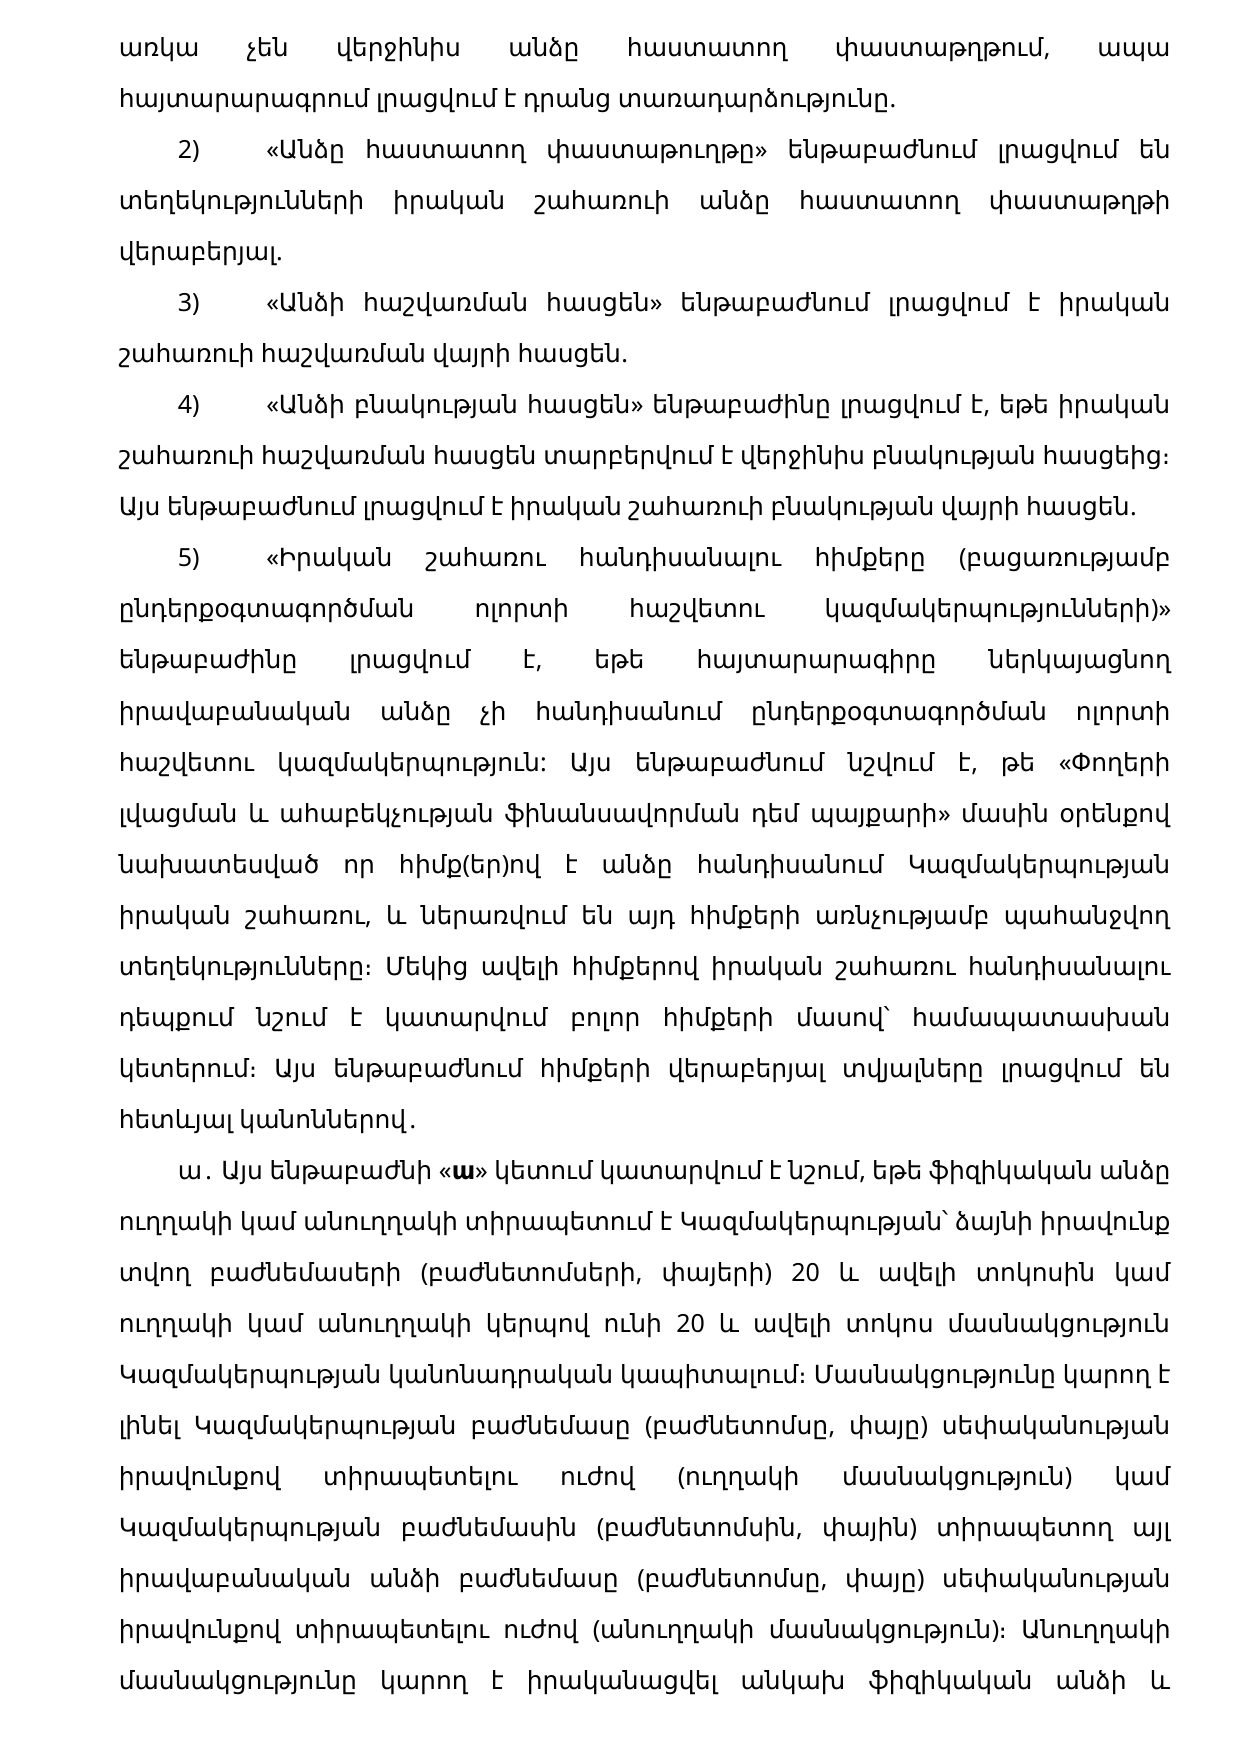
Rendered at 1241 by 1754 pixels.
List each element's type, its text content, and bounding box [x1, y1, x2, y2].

list «Անձը հաստատող փաստաթուղթը» ենթաբաժնում լրացվում են տեղեկությունների իրական շահառուի անձը հաստատող փաստաթղթի վերաբերյալ. [118, 132, 1171, 268]
list «Անձի բնակության հասցեն» ենթաբաժինը լրացվում է, եթե իրական շահառուի հաշվառման հասցեն տարբերվում է վերջինիս բնակության հասցեից։ Այս ենթաբաժնում լրացվում է իրական շահառուի բնակության վայրի հասցեն. [118, 387, 1171, 523]
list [118, 29, 1171, 115]
list «Իրական շահառու հանդիսանալու հիմքերը (բացառությամբ ընդերքօգտագործման ոլորտի հաշվետու կազմակերպությունների)» ենթաբաժինը լրացվում է, եթե հայտարարագիրը ներկայացնող իրավաբանական անձը չի հանդիսանում ընդերքօգտագործման ոլորտի հաշվետու կազմակերպություն: Այս ենթաբաժնում նշվում է, թե «Փողերի լվացման և ահաբեկչության ֆինանսավորման դեմ պայքարի» մասին օրենքով նախատեսված որ հիմք(եր)ով է անձը հանդիսանում Կազմակերպության իրական շահառու, և ներառվում են այդ հիմքերի առնչությամբ պահանջվող տեղեկությունները։ Մեկից ավելի հիմքերով իրական շահառու հանդիսանալու դեպքում նշում է կատարվում բոլոր հիմքերի մասով՝ համապատասխան կետերում։ Այս ենթաբաժնում հիմքերի վերաբերյալ տվյալները լրացվում են հետևյալ կանոններով․ [118, 540, 1171, 1136]
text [118, 1152, 1171, 1697]
list «Անձի հաշվառման հասցեն» ենթաբաժնում լրացվում է իրական շահառուի հաշվառման վայրի հասցեն. [118, 285, 1171, 370]
